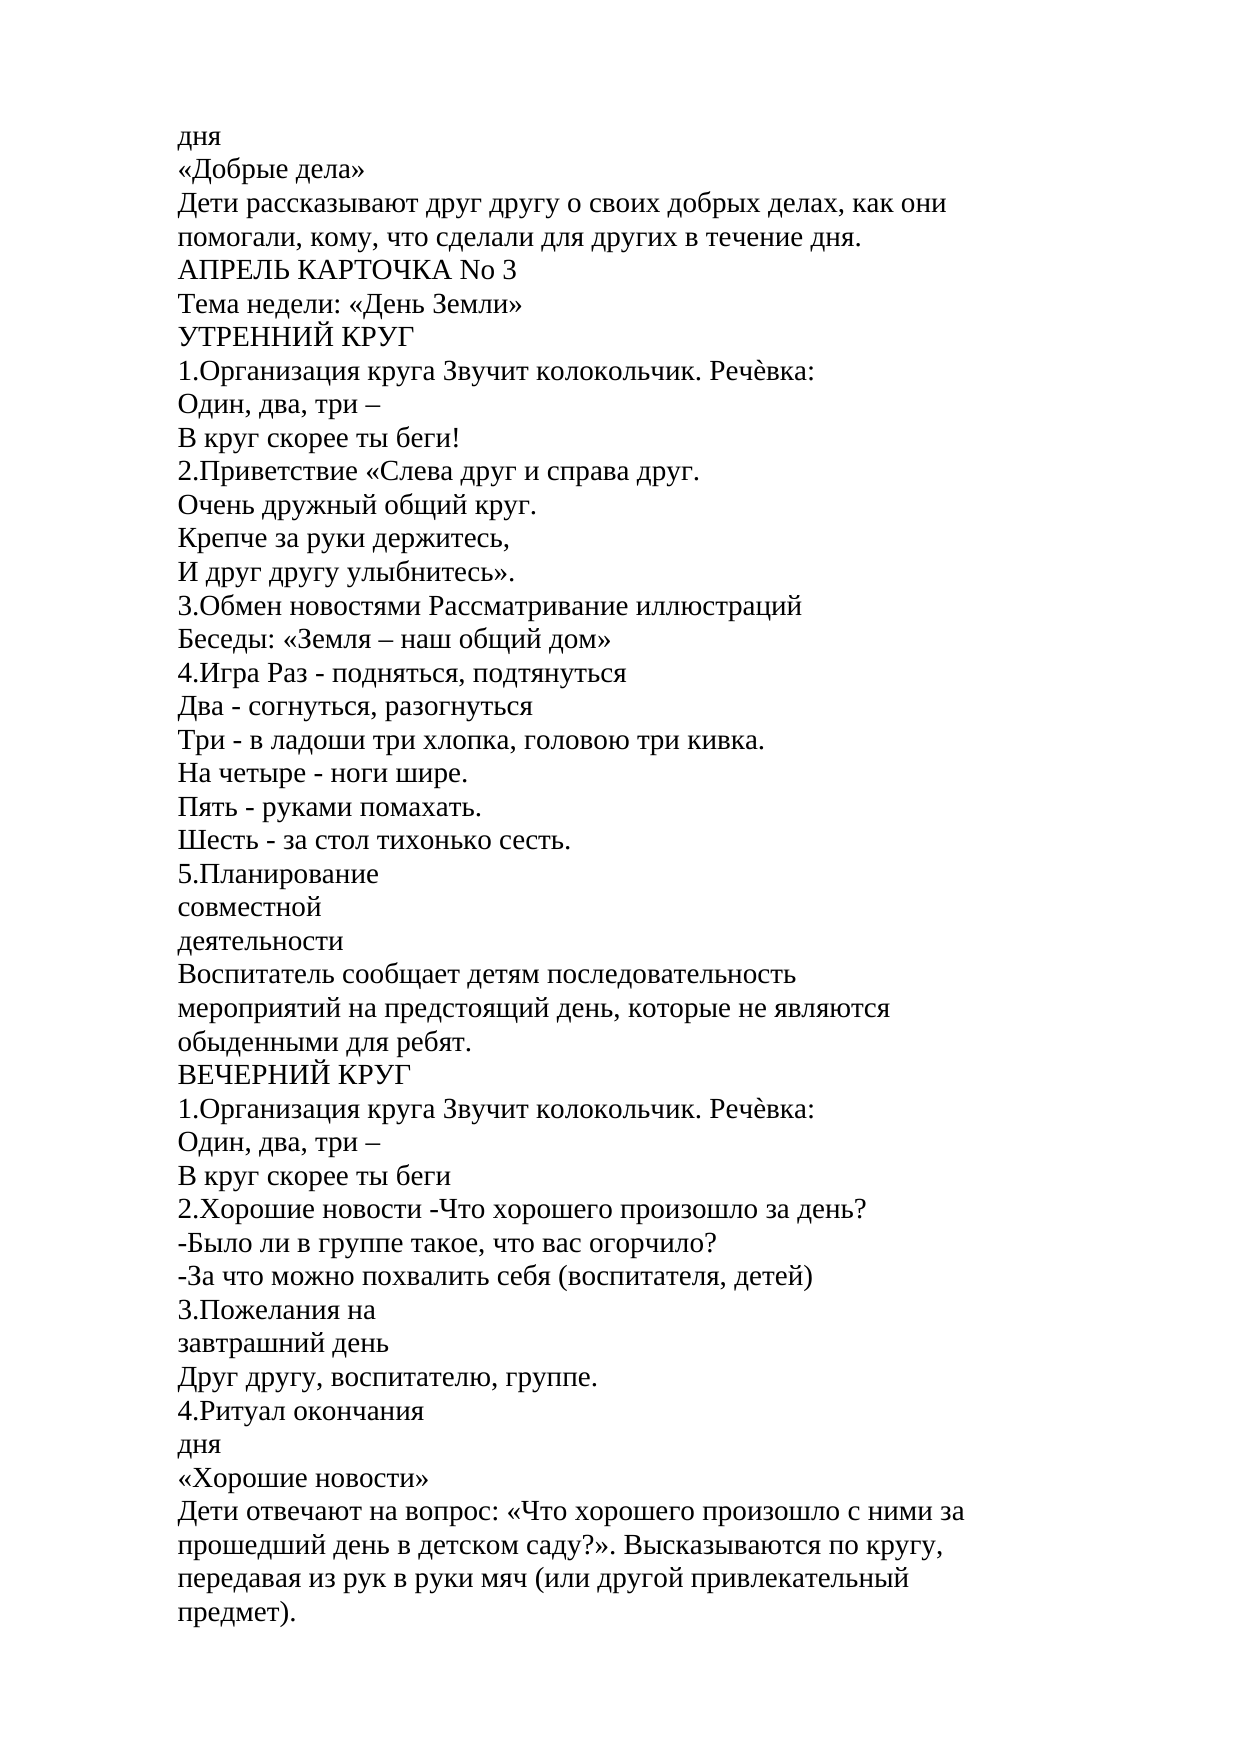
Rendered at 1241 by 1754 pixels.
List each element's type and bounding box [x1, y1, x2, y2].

text [177, 655, 1152, 1627]
text [177, 118, 1152, 655]
